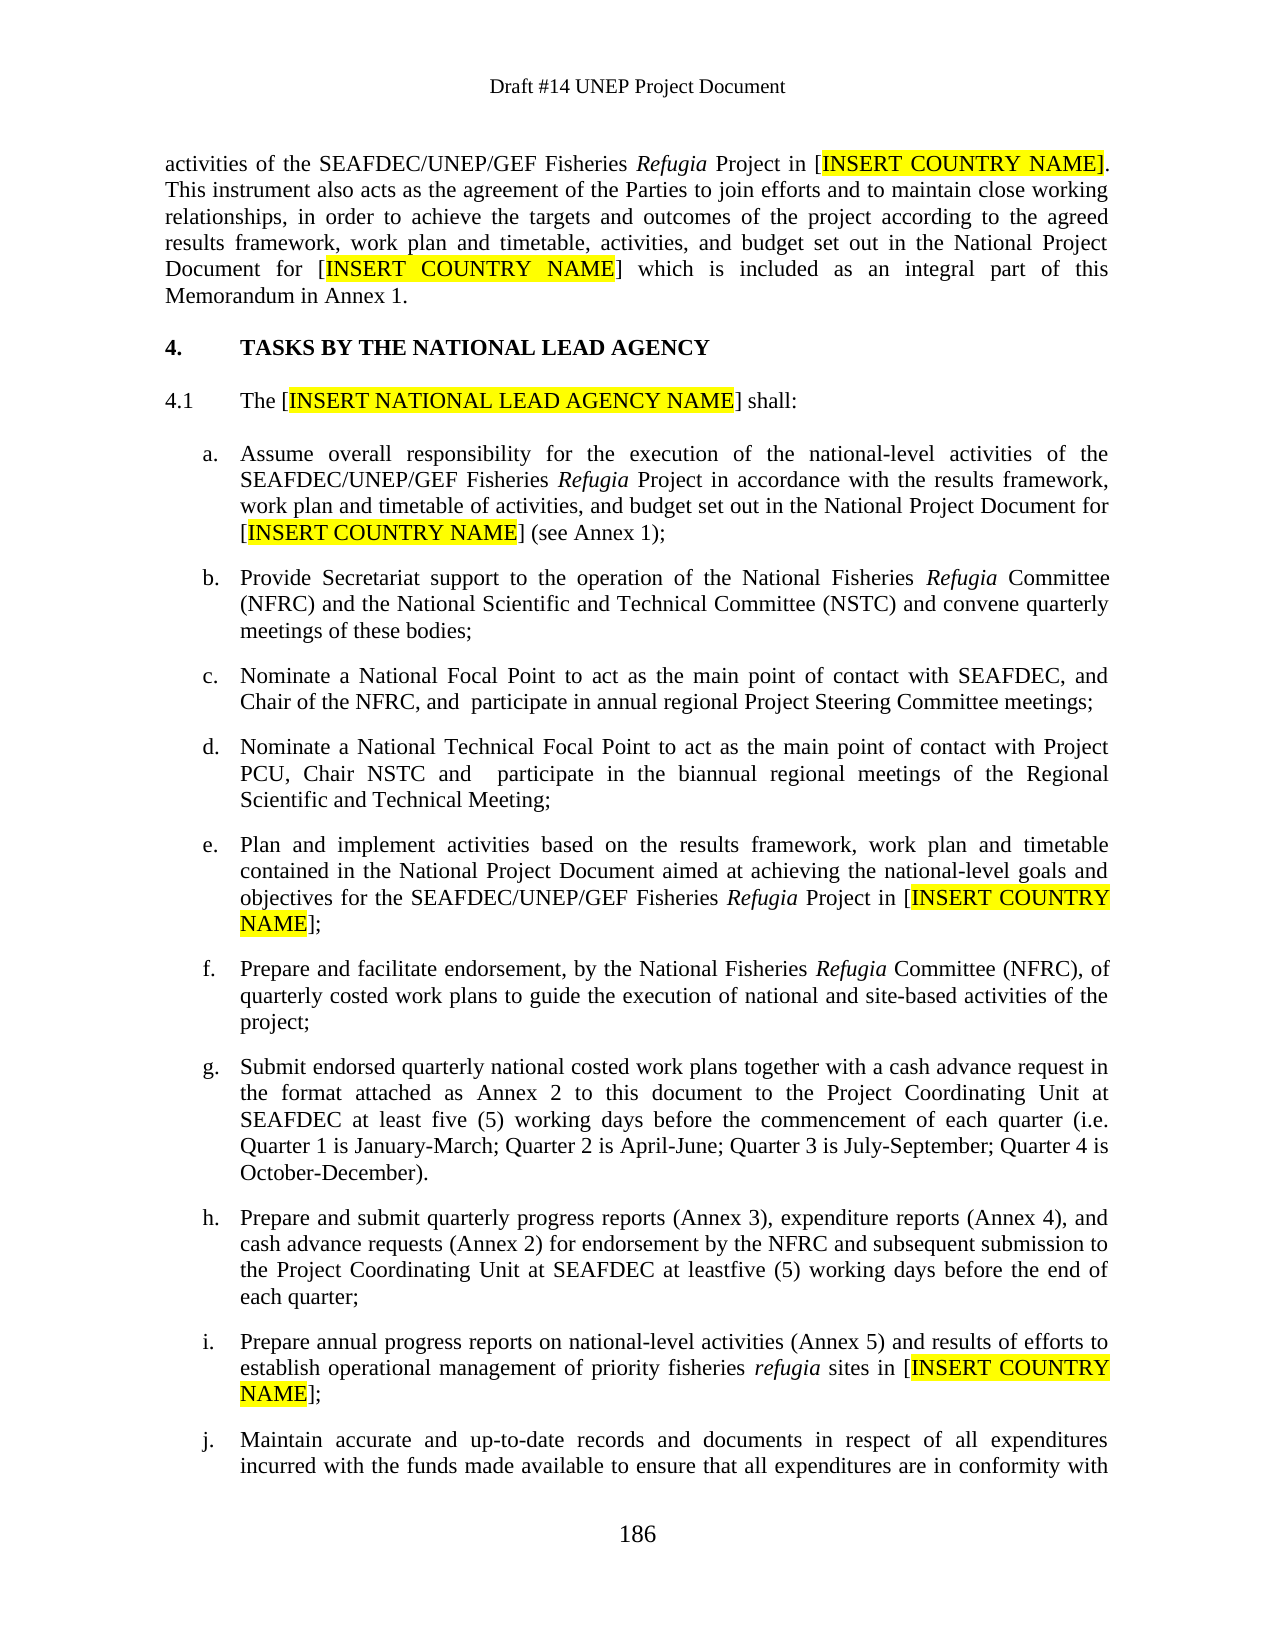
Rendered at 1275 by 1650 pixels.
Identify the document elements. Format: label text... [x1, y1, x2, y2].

list Prepare and facilitate endorsement, by the National Fisheries Refugia Committee (NFRC), of quarterly costed work plans to guide the execution of national and site-based activities of the project; [202, 955, 1110, 1034]
list Assume overall responsibility for the execution of the national-level activities of the SEAFDEC/UNEP/GEF Fisheries Refugia Project in accordance with the results framework, work plan and timetable of activities, and budget set out in the National Project Document for [INSERT COUNTRY NAME] (see Annex 1); [202, 440, 1110, 545]
list Nominate a National Technical Focal Point to act as the main point of contact with Project PCU, Chair NSTC and participate in the biannual regional meetings of the Regional Scientific and Technical Meeting; [202, 733, 1110, 812]
list Submit endorsed quarterly national costed work plans together with a cash advance request in the format attached as Annex 2 to this document to the Project Coordinating Unit at SEAFDEC at least five (5) working days before the commencement of each quarter (i.e. Quarter 1 is January-March; Quarter 2 is April-June; Quarter 3 is July-September; Quarter 4 is October-December). [202, 1053, 1110, 1185]
list Prepare and submit quarterly progress reports (Annex 3), expenditure reports (Annex 4), and cash advance requests (Annex 2) for endorsement by the NFRC and subsequent submission to the Project Coordinating Unit at SEAFDEC at leastfive (5) working days before the end of each quarter; [202, 1204, 1110, 1309]
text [165, 150, 1110, 308]
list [202, 1426, 1110, 1478]
list Provide Secretariat support to the operation of the National Fisheries Refugia Committee (NFRC) and the National Scientific and Technical Committee (NSTC) and convene quarterly meetings of these bodies; [202, 564, 1110, 643]
text 4.1 The [INSERT NATIONAL LEAD AGENCY NAME] shall: [734, 387, 1110, 413]
text 4. TASKS BY THE NATIONAL LEAD AGENCY [165, 334, 1110, 361]
list Plan and implement activities based on the results framework, work plan and timetable contained in the National Project Document aimed at achieving the national-level goals and objectives for the SEAFDEC/UNEP/GEF Fisheries Refugia Project in [INSERT COUNTRY NAME]; [202, 831, 1110, 937]
list Nominate a National Focal Point to act as the main point of contact with SEAFDEC, and Chair of the NFRC, and participate in annual regional Project Steering Committee meetings; [202, 662, 1110, 714]
text 4.1 The [INSERT NATIONAL LEAD AGENCY NAME] shall: [165, 387, 289, 413]
list Prepare annual progress reports on national-level activities (Annex 5) and results of efforts to establish operational management of priority fisheries refugia sites in [INSERT COUNTRY NAME]; [202, 1328, 1110, 1407]
